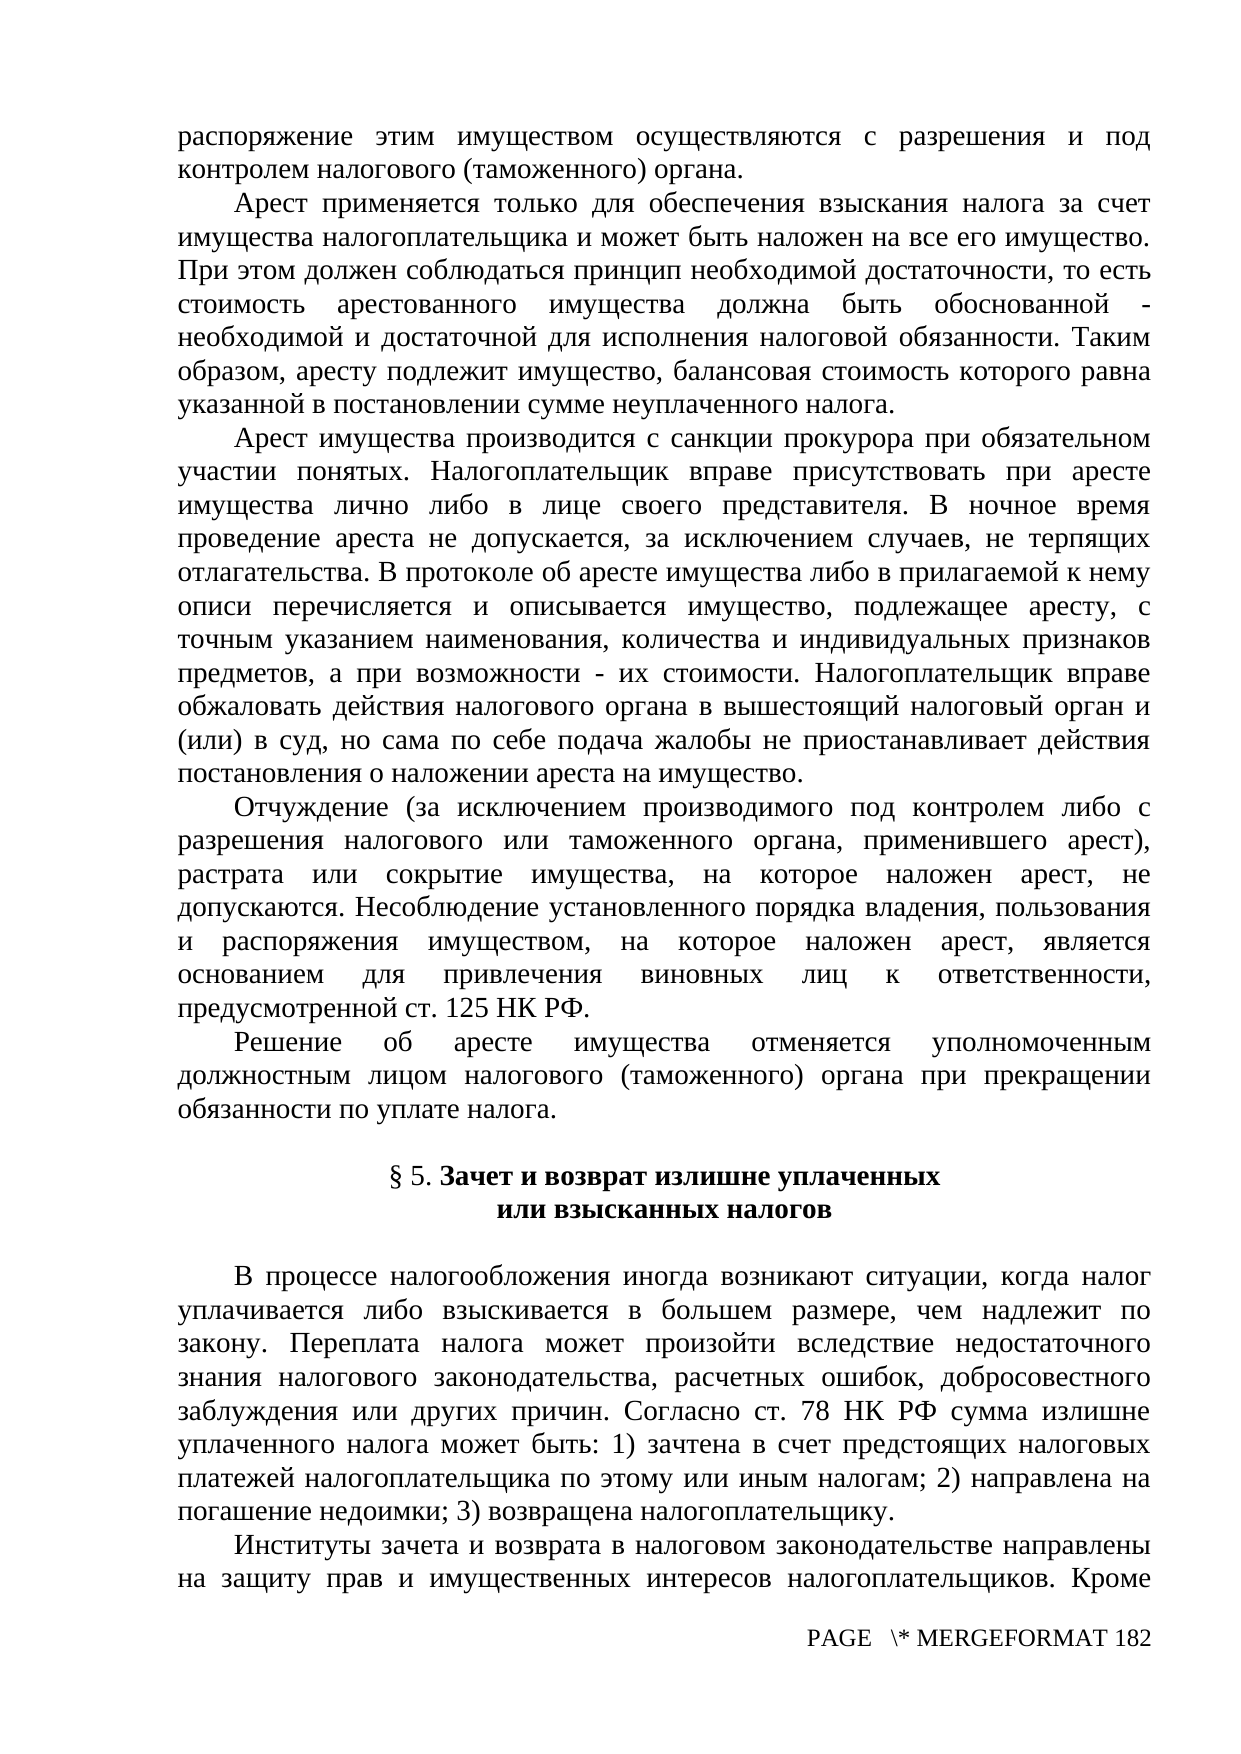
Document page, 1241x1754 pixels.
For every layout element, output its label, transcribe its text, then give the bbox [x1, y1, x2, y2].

text Арест имущества производится с санкции прокурора при обязательном участии понятых. Налогоплательщик вправе присутствовать при аресте имущества лично либо в лице своего представителя. В ночное время проведение ареста не допускается, за исключением случаев, не терпящих отлагательства. В протоколе об аресте имущества либо в прилагаемой к нему описи перечисляется и описывается имущество, подлежащее аресту, с точным указанием наименования, количества и индивидуальных признаков предметов, а при возможности - их стоимости. Налогоплательщик вправе обжаловать действия налогового органа в вышестоящий налоговый орган и (или) в суд, но сама по себе подача жалобы не приостанавливает действия постановления о наложении ареста на имущество. [177, 420, 1152, 789]
text или взысканных налогов [177, 1191, 1152, 1225]
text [177, 1527, 1152, 1594]
text Отчуждение (за исключением производимого под контролем либо с разрешения налогового или таможенного органа, применившего арест), растрата или сокрытие имущества, на которое наложен арест, не допускаются. Несоблюдение установленного порядка владения, пользования и распоряжения имуществом, на которое наложен арест, является основанием для привлечения виновных лиц к ответственности, предусмотренной ст. 125 НК РФ. [177, 789, 1152, 1024]
text Арест применяется только для обеспечения взыскания налога за счет имущества налогоплательщика и может быть наложен на все его имущество. При этом должен соблюдаться принцип необходимой достаточности, то есть стоимость арестованного имущества должна быть обоснованной - необходимой и достаточной для исполнения налоговой обязанности. Таким образом, аресту подлежит имущество, балансовая стоимость которого равна указанной в постановлении сумме неуплаченного налога. [177, 185, 1152, 420]
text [177, 118, 1152, 185]
text Решение об аресте имущества отменяется уполномоченным должностным лицом налогового (таможенного) органа при прекращении обязанности по уплате налога. [177, 1024, 1152, 1124]
text В процессе налогообложения иногда возникают ситуации, когда налог уплачивается либо взыскивается в большем размере, чем надлежит по закону. Переплата налога может произойти вследствие недостаточного знания налогового законодательства, расчетных ошибок, добросовестного заблуждения или других причин. Согласно ст. 78 НК РФ сумма излишне уплаченного налога может быть: 1) зачтена в счет предстоящих налоговых платежей налогоплательщика по этому или иным налогам; 2) направлена на погашение недоимки; 3) возвращена налогоплательщику. [177, 1258, 1152, 1527]
text § 5. Зачет и возврат излишне уплаченных [177, 1158, 1152, 1191]
